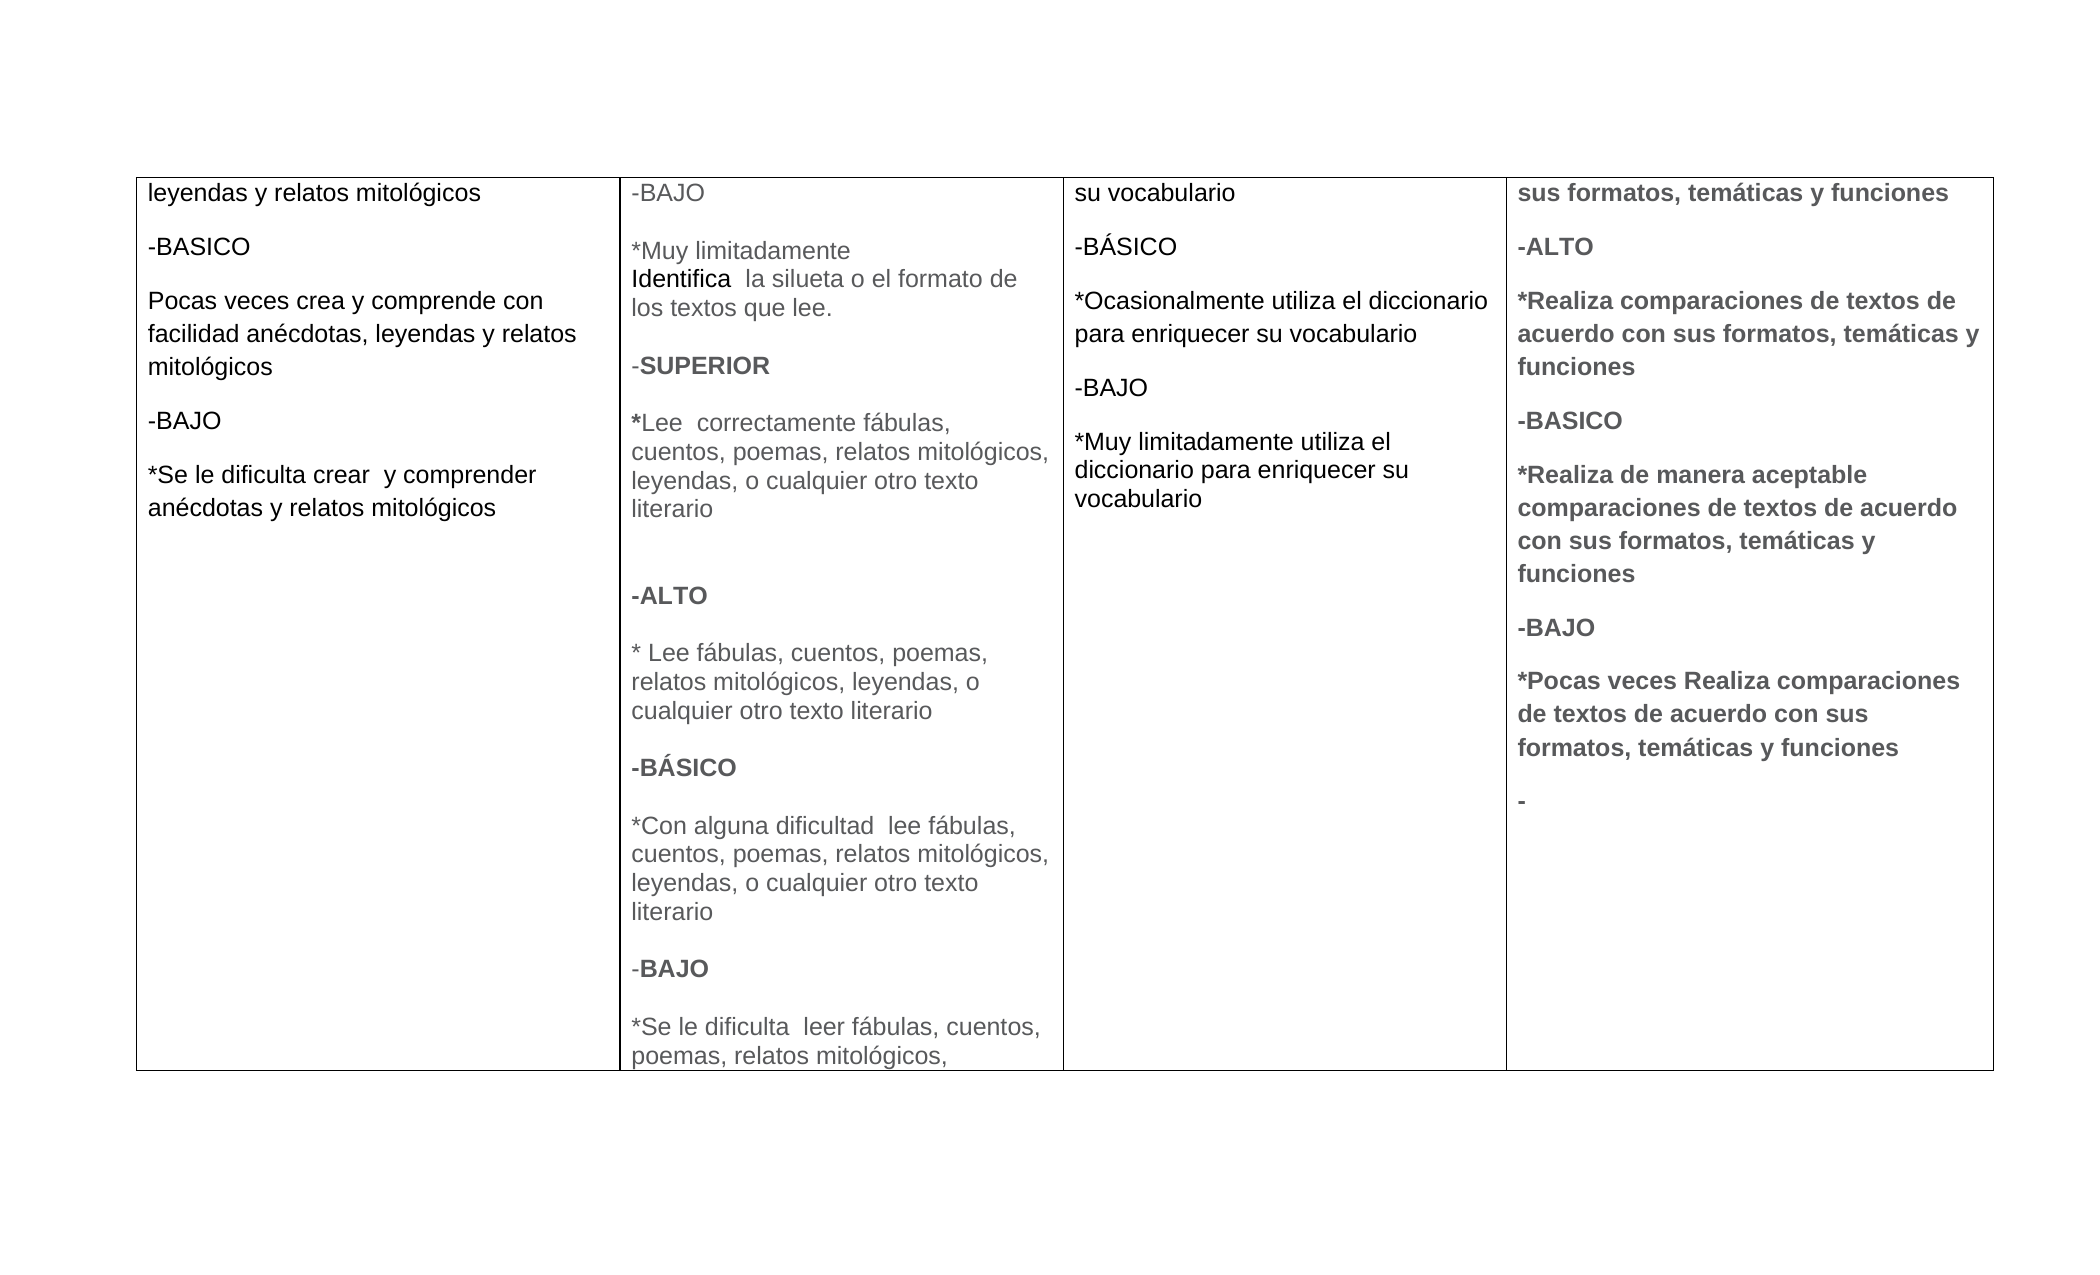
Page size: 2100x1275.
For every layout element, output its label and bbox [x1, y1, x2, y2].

table_cell [1507, 178, 1993, 1069]
table_cell [621, 178, 1063, 1069]
table_cell [137, 178, 619, 1069]
table_cell [1064, 178, 1506, 1069]
